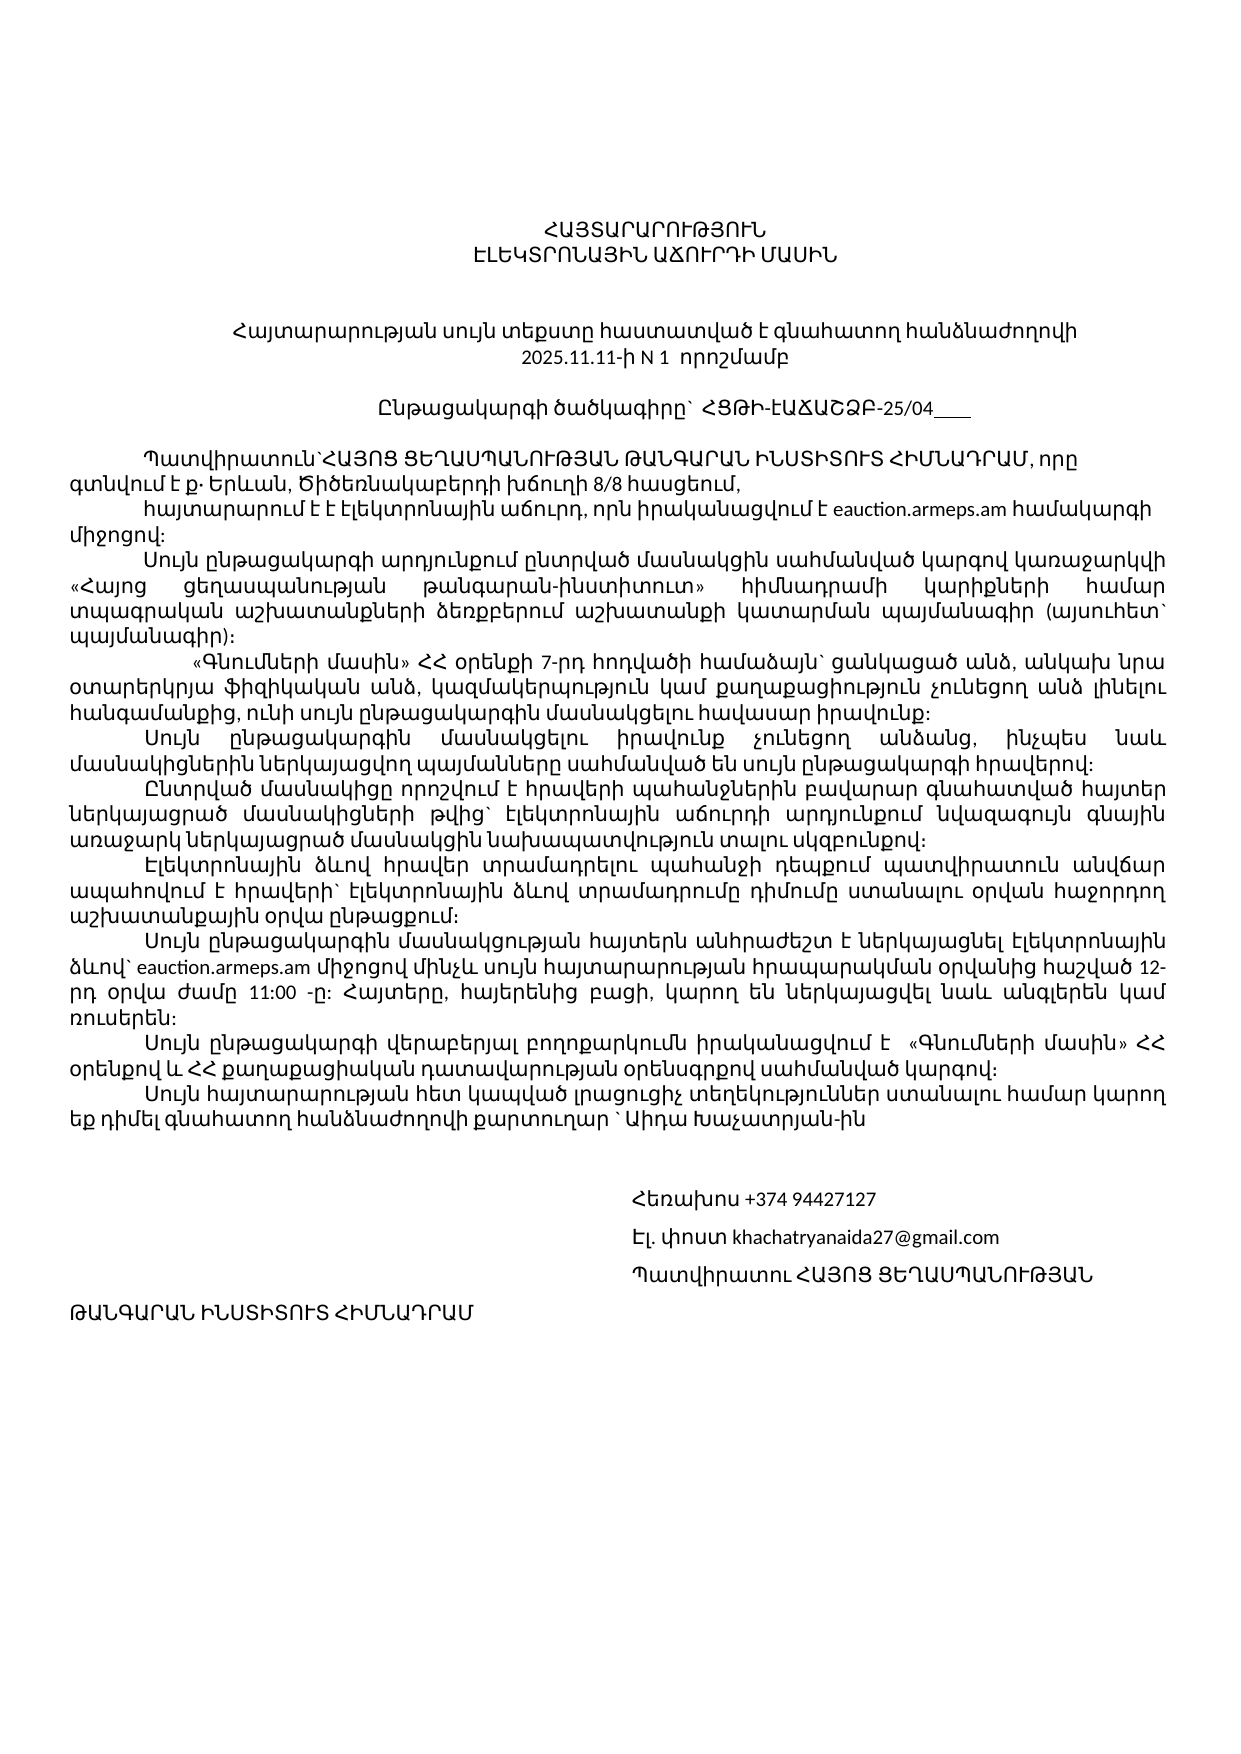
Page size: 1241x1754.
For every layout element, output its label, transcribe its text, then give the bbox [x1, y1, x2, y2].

text Էլ. փոստ khachatryanaida27@gmail.com [69, 1224, 1167, 1249]
text Պատվիրատուն`ՀԱՅՈՑ ՑԵՂԱՍՊԱՆՈՒԹՅԱՆ ԹԱՆԳԱՐԱՆ ԻՆՍՏԻՏՈՒՏ ՀԻՄՆԱԴՐԱՄ, որը գտնվում է ք· Երևան, Ծիծեռնակաբերդի խճուղի 8/8 հասցեում, [69, 446, 1167, 497]
text Էլեկտրոնային ձևով հրավեր տրամադրելու պահանջի դեպքում պատվիրատուն անվճար ապահովում է հրավերի` էլեկտրոնային ձևով տրամադրումը դիմումը ստանալու օրվան հաջորդող աշխատանքային օրվա ընթացքում։ [69, 852, 1167, 929]
text Սույն ընթացակարգի վերաբերյալ բողոքարկումն իրականացվում է «Գնումների մասին» ՀՀ օրենքով և ՀՀ քաղաքացիական դատավարության օրենսգրքով սահմանված կարգով։ [69, 1030, 1167, 1081]
text ՀԱՅՏԱՐԱՐՈՒԹՅՈՒՆ [69, 217, 1167, 242]
text Հեռախոս +374 94427127 [69, 1186, 1167, 1211]
text Ընթացակարգի ծածկագիրը` ՀՑԹԻ-էԱՃԱՇՁԲ-25/04 [69, 395, 1167, 420]
text Սույն ընթացակարգին մասնակցելու իրավունք չունեցող անձանց, ինչպես նաև մասնակիցներին ներկայացվող պայմանները սահմանված են սույն ընթացակարգի հրավերով: [69, 725, 1167, 776]
text Սույն հայտարարության հետ կապված լրացուցիչ տեղեկություններ ստանալու համար կարող եք դիմել գնահատող հանձնաժողովի քարտուղար ` Աիդա Խաչատրյան-ին [69, 1081, 1167, 1132]
text Պատվիրատու ՀԱՅՈՑ ՑԵՂԱՍՊԱՆՈՒԹՅԱՆ ԹԱՆԳԱՐԱՆ ԻՆՍՏԻՏՈՒՏ ՀԻՄՆԱԴՐԱՄ [69, 1262, 1167, 1326]
text 2025.11.11 -ի N 1 որոշմամբ [69, 344, 1167, 369]
text Սույն ընթացակարգին մասնակցության հայտերն անհրաժեշտ է ներկայացնել էլեկտրոնային ձևով` eauction.armeps.am միջոցով մինչև սույն հայտարարության հրապարակման օրվանից հաշված 12-րդ օրվա ժամը 11:00 -ը: Հայտերը, հայերենից բացի, կարող են ներկայացվել նաև անգլերեն կամ ռուսերեն: [69, 929, 1167, 1030]
text ԷԼԵԿՏՐՈՆԱՅԻՆ ԱՃՈՒՐԴԻ ՄԱՍԻՆ [69, 242, 1167, 268]
text Սույն ընթացակարգի արդյունքում ընտրված մասնակցին սահմանված կարգով կառաջարկվի «Հայոց ցեղասպանության թանգարան-ինստիտուտ» հիմնադրամի կարիքների համար տպագրական աշխատանքների ձեռքբերում աշխատանքի կատարման պայմանագիր (այսուհետ` պայմանագիր)։ [69, 547, 1167, 649]
text հայտարարում է է էլեկտրոնային աճուրդ, որն իրականացվում է eauction.armeps.am համակարգի միջոցով: [69, 497, 1167, 547]
text Ընտրված մասնակիցը որոշվում է հրավերի պահանջներին բավարար գնահատված հայտեր ներկայացրած մասնակիցների թվից` էլեկտրոնային աճուրդի արդյունքում նվազագույն գնային առաջարկ ներկայացրած մասնակցին նախապատվություն տալու սկզբունքով։ [69, 776, 1167, 852]
text Հայտարարության սույն տեքստը հաստատված է գնահատող հանձնաժողովի [69, 319, 1167, 344]
text «Գնումների մասին» ՀՀ օրենքի 7-րդ հոդվածի համաձայն` ցանկացած անձ, անկախ նրա օտարերկրյա ֆիզիկական անձ, կազմակերպություն կամ քաղաքացիություն չունեցող անձ լինելու հանգամանքից, ունի սույն ընթացակարգին մասնակցելու հավասար իրավունք: [69, 649, 1167, 725]
